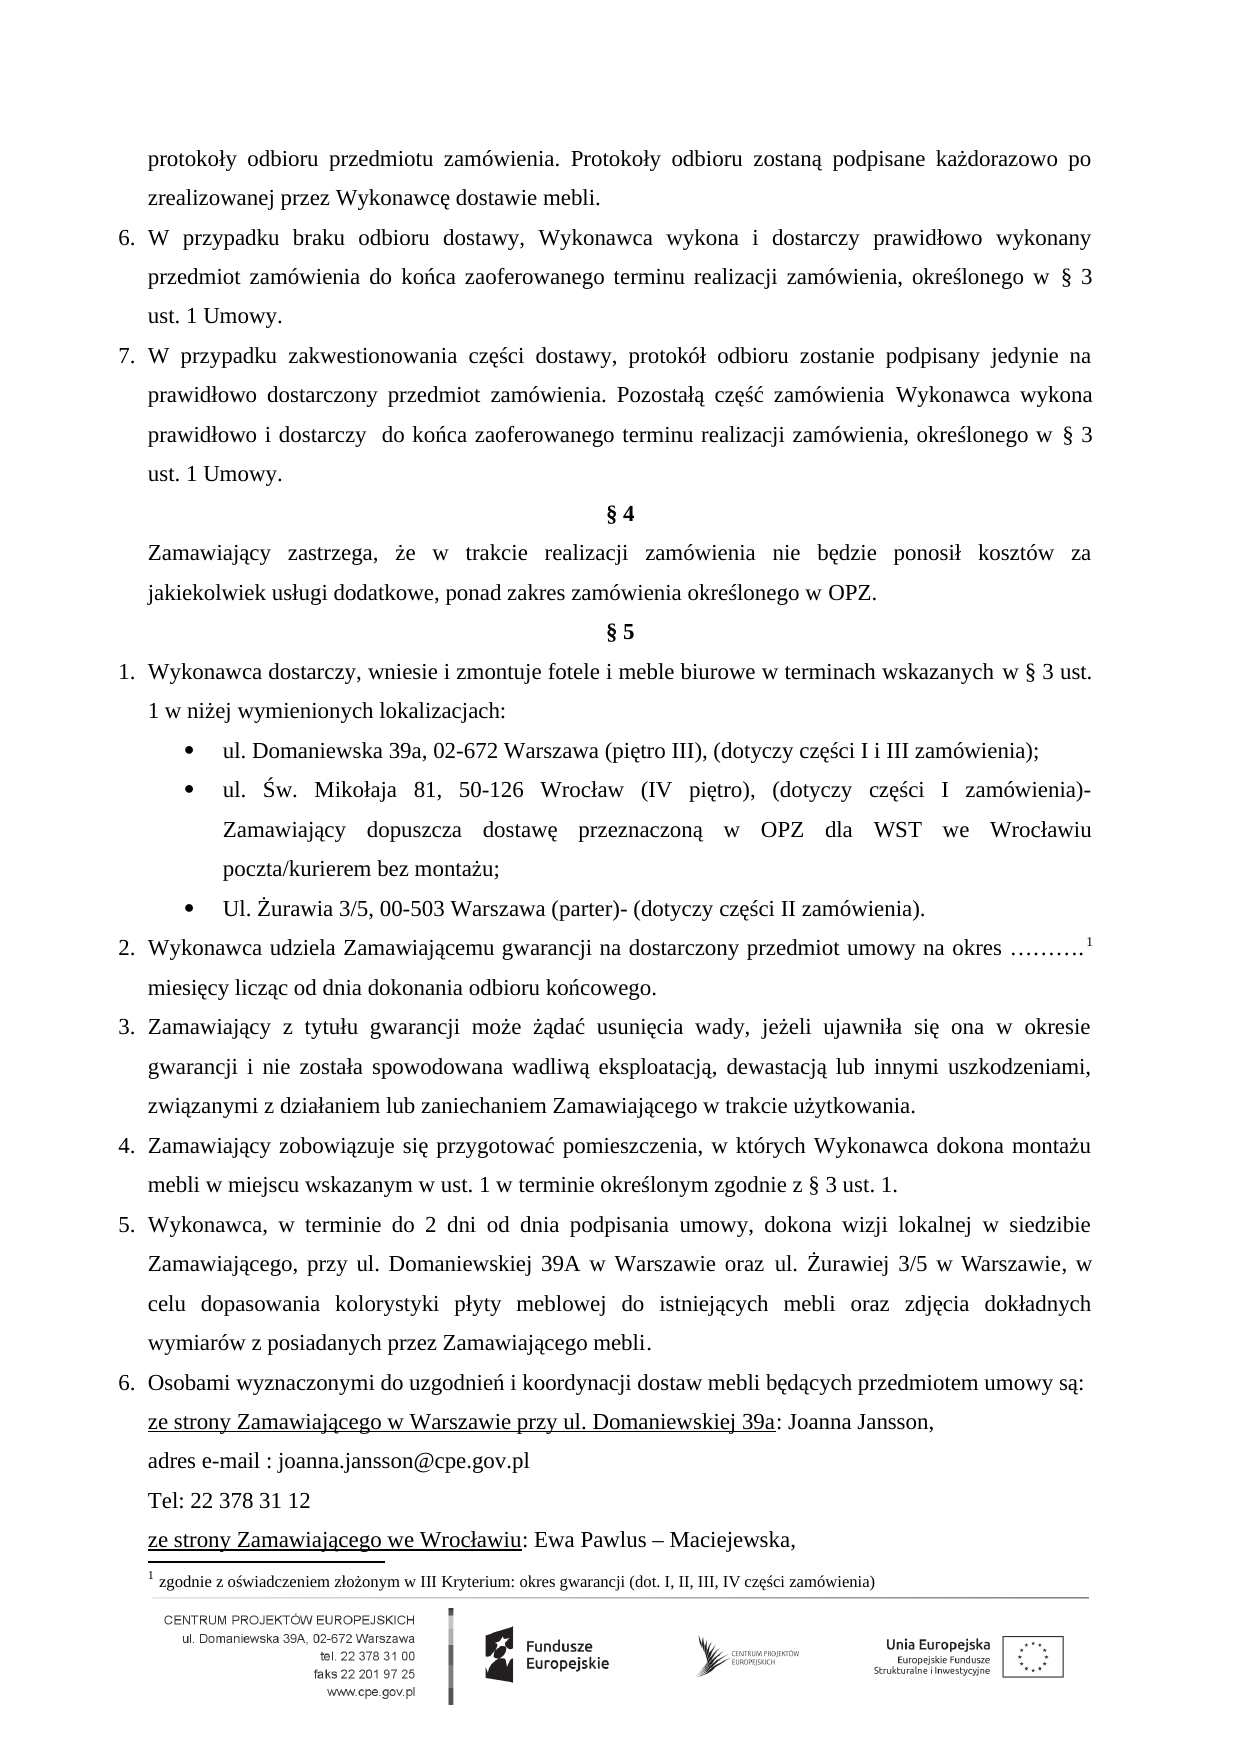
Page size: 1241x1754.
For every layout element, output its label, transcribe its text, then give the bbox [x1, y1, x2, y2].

list ul. Domaniewska 39a, 02-672 Warszawa (piętro III), (dotyczy części I i III zamówienia); [185, 737, 1093, 763]
list Wykonawca, w terminie do 2 dni od dnia podpisania umowy, dokona wizji lokalnej w siedzibie Zamawiającego, przy ul. Domaniewskiej 39A w Warszawie oraz ul. Żurawiej 3/5 w Warszawie, w celu dopasowania kolorystyki płyty meblowej do istniejących mebli oraz zdjęcia dokładnych wymiarów z posiadanych przez Zamawiającego mebli. [118, 1211, 1093, 1355]
list Wykonawca dostarczy, wniesie i zmontuje fotele i meble biurowe w terminach wskazanych w § 3 ust. 1 w niżej wymienionych lokalizacjach: [118, 658, 1093, 724]
list Ul. Żurawia 3/5, 00-503 Warszawa (parter)- (dotyczy części II zamówienia). [185, 895, 1093, 921]
text adres e-mail : joanna.jansson@cpe.gov.pl [148, 1447, 1093, 1474]
list Osobami wyznaczonymi do uzgodnień i koordynacji dostaw mebli będących przedmiotem umowy są: [118, 1368, 1093, 1395]
text § 4 [148, 500, 1093, 526]
picture [147, 1592, 1094, 1710]
text Tel: 22 378 31 12 [148, 1487, 1093, 1513]
list ul. Św. Mikołaja 81, 50-126 Wrocław (IV piętro), (dotyczy części I zamówienia)- Zamawiający dopuszcza dostawę przeznaczoną w OPZ dla WST we Wrocławiu poczta/kurierem bez montażu; [185, 776, 1093, 882]
text § 5 [148, 618, 1093, 645]
list Wykonawca udziela Zamawiającemu gwarancji na dostarczony przedmiot umowy na okres ………. miesięcy licząc od dnia dokonania odbioru końcowego. [118, 934, 1093, 1000]
list Zamawiający zobowiązuje się przygotować pomieszczenia, w których Wykonawca dokona montażu mebli w miejscu wskazanym w ust. 1 w terminie określonym zgodnie z § 3 ust. 1. [118, 1132, 1093, 1197]
list W przypadku braku odbioru dostawy, Wykonawca wykona i dostarczy prawidłowo wykonany przedmiot zamówienia do końca zaoferowanego terminu realizacji zamówienia, określonego w § 3 ust. 1 Umowy. [118, 224, 1093, 329]
text Zamawiający zastrzega, że w trakcie realizacji zamówienia nie będzie ponosił kosztów za jakiekolwiek usługi dodatkowe, ponad zakres zamówienia określonego w OPZ. [148, 539, 1093, 605]
text ze strony Zamawiającego we Wrocławiu: Ewa Pawlus – Maciejewska, [148, 1526, 1093, 1553]
list Zamawiający z tytułu gwarancji może żądać usunięcia wady, jeżeli ujawniła się ona w okresie gwarancji i nie została spowodowana wadliwą eksploatacją, dewastacją lub innymi uszkodzeniami, związanymi z działaniem lub zaniechaniem Zamawiającego w trakcie użytkowania. [118, 1013, 1093, 1118]
text ze strony Zamawiającego w Warszawie przy ul. Domaniewskiej 39a: Joanna Jansson, [148, 1408, 1093, 1434]
list W przypadku zakwestionowania części dostawy, protokół odbioru zostanie podpisany jedynie na prawidłowo dostarczony przedmiot zamówienia. Pozostałą część zamówienia Wykonawca wykona prawidłowo i dostarczy do końca zaoferowanego terminu realizacji zamówienia, określonego w § 3 ust. 1 Umowy. [118, 342, 1093, 487]
